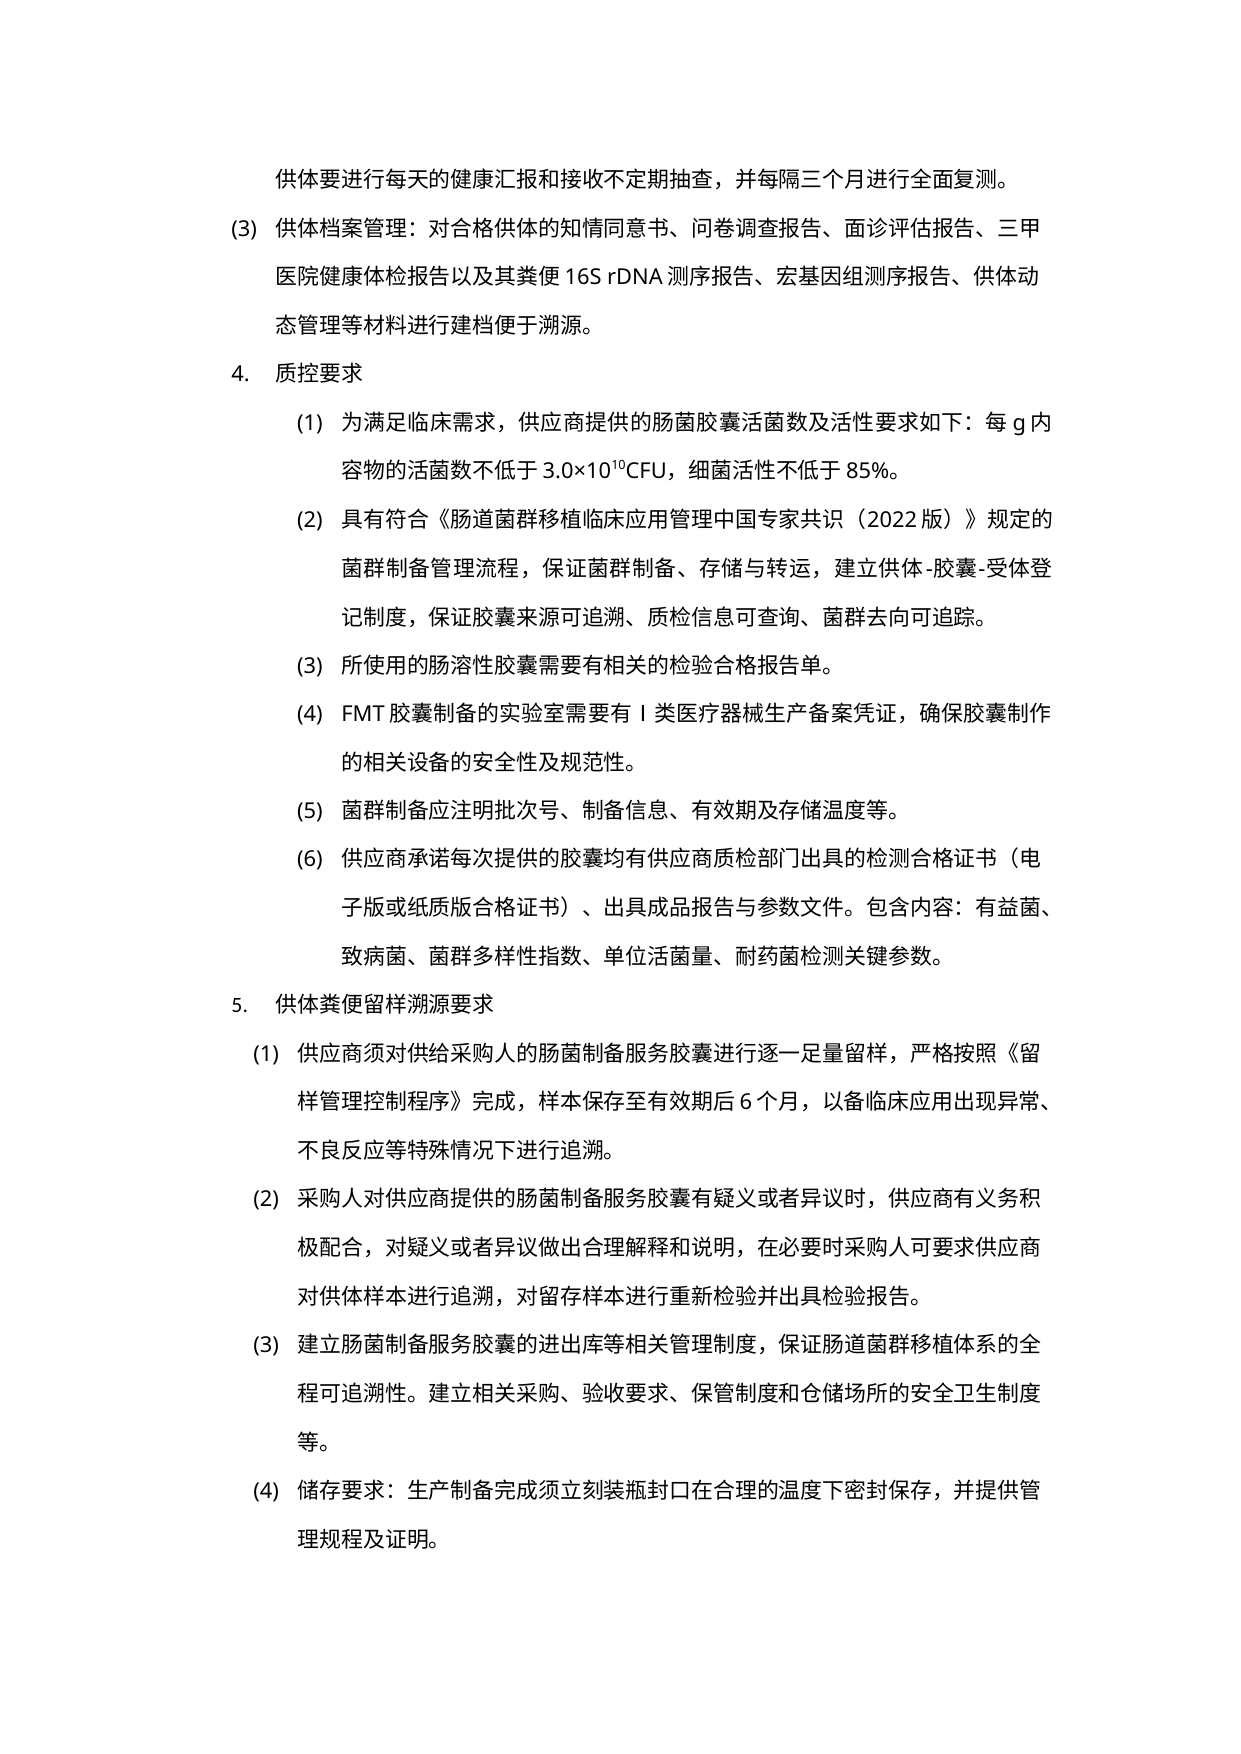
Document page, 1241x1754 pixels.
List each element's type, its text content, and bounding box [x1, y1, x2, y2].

list 菌群制备应注明批次号、制备信息、有效期及存储温度等。 [297, 793, 1053, 825]
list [231, 162, 1053, 194]
list 供体档案管理：对合格供体的知情同意书、问卷调查报告、面诊评估报告、三甲医院健康体检报告以及其粪便16S rDNA测序报告、宏基因组测序报告、供体动态管理等材料进行建档便于溯源。 [231, 210, 1053, 340]
list 供应商须对供给采购人的肠菌制备服务胶囊进行逐一足量留样，严格按照《留样管理控制程序》完成，样本保存至有效期后6个月，以备临床应用出现异常、不良反应等特殊情况下进行追溯。 [253, 1035, 1053, 1165]
list 供体粪便留样溯源要求 [231, 987, 1053, 1019]
list 采购人对供应商提供的肠菌制备服务胶囊有疑义或者异议时，供应商有义务积极配合，对疑义或者异议做出合理解释和说明，在必要时采购人可要求供应商对供体样本进行追溯，对留存样本进行重新检验并出具检验报告。 [253, 1181, 1053, 1311]
list 供应商承诺每次提供的胶囊均有供应商质检部门出具的检测合格证书（电子版或纸质版合格证书）、出具成品报告与参数文件。包含内容：有益菌、致病菌、菌群多样性指数、单位活菌量、耐药菌检测关键参数。 [297, 841, 1053, 971]
list 储存要求：生产制备完成须立刻装瓶封口在合理的温度下密封保存，并提供管理规程及证明。 [253, 1473, 1053, 1554]
list 建立肠菌制备服务胶囊的进出库等相关管理制度，保证肠道菌群移植体系的全程可追溯性。建立相关采购、验收要求、保管制度和仓储场所的安全卫生制度等。 [253, 1327, 1053, 1457]
list 质控要求 [231, 356, 1053, 389]
list FMT胶囊制备的实验室需要有Ⅰ类医疗器械生产备案凭证，确保胶囊制作的相关设备的安全性及规范性。 [297, 696, 1053, 777]
list 所使用的肠溶性胶囊需要有相关的检验合格报告单。 [297, 647, 1053, 680]
list 为满足临床需求，供应商提供的肠菌胶囊活菌数及活性要求如下：每g内容物的活菌数不低于3.0×1010CFU，细菌活性不低于85%。 [297, 404, 1053, 486]
list 具有符合《肠道菌群移植临床应用管理中国专家共识（2022版）》规定的菌群制备管理流程，保证菌群制备、存储与转运，建立供体-胶囊-受体登记制度，保证胶囊来源可追溯、质检信息可查询、菌群去向可追踪。 [297, 502, 1053, 632]
